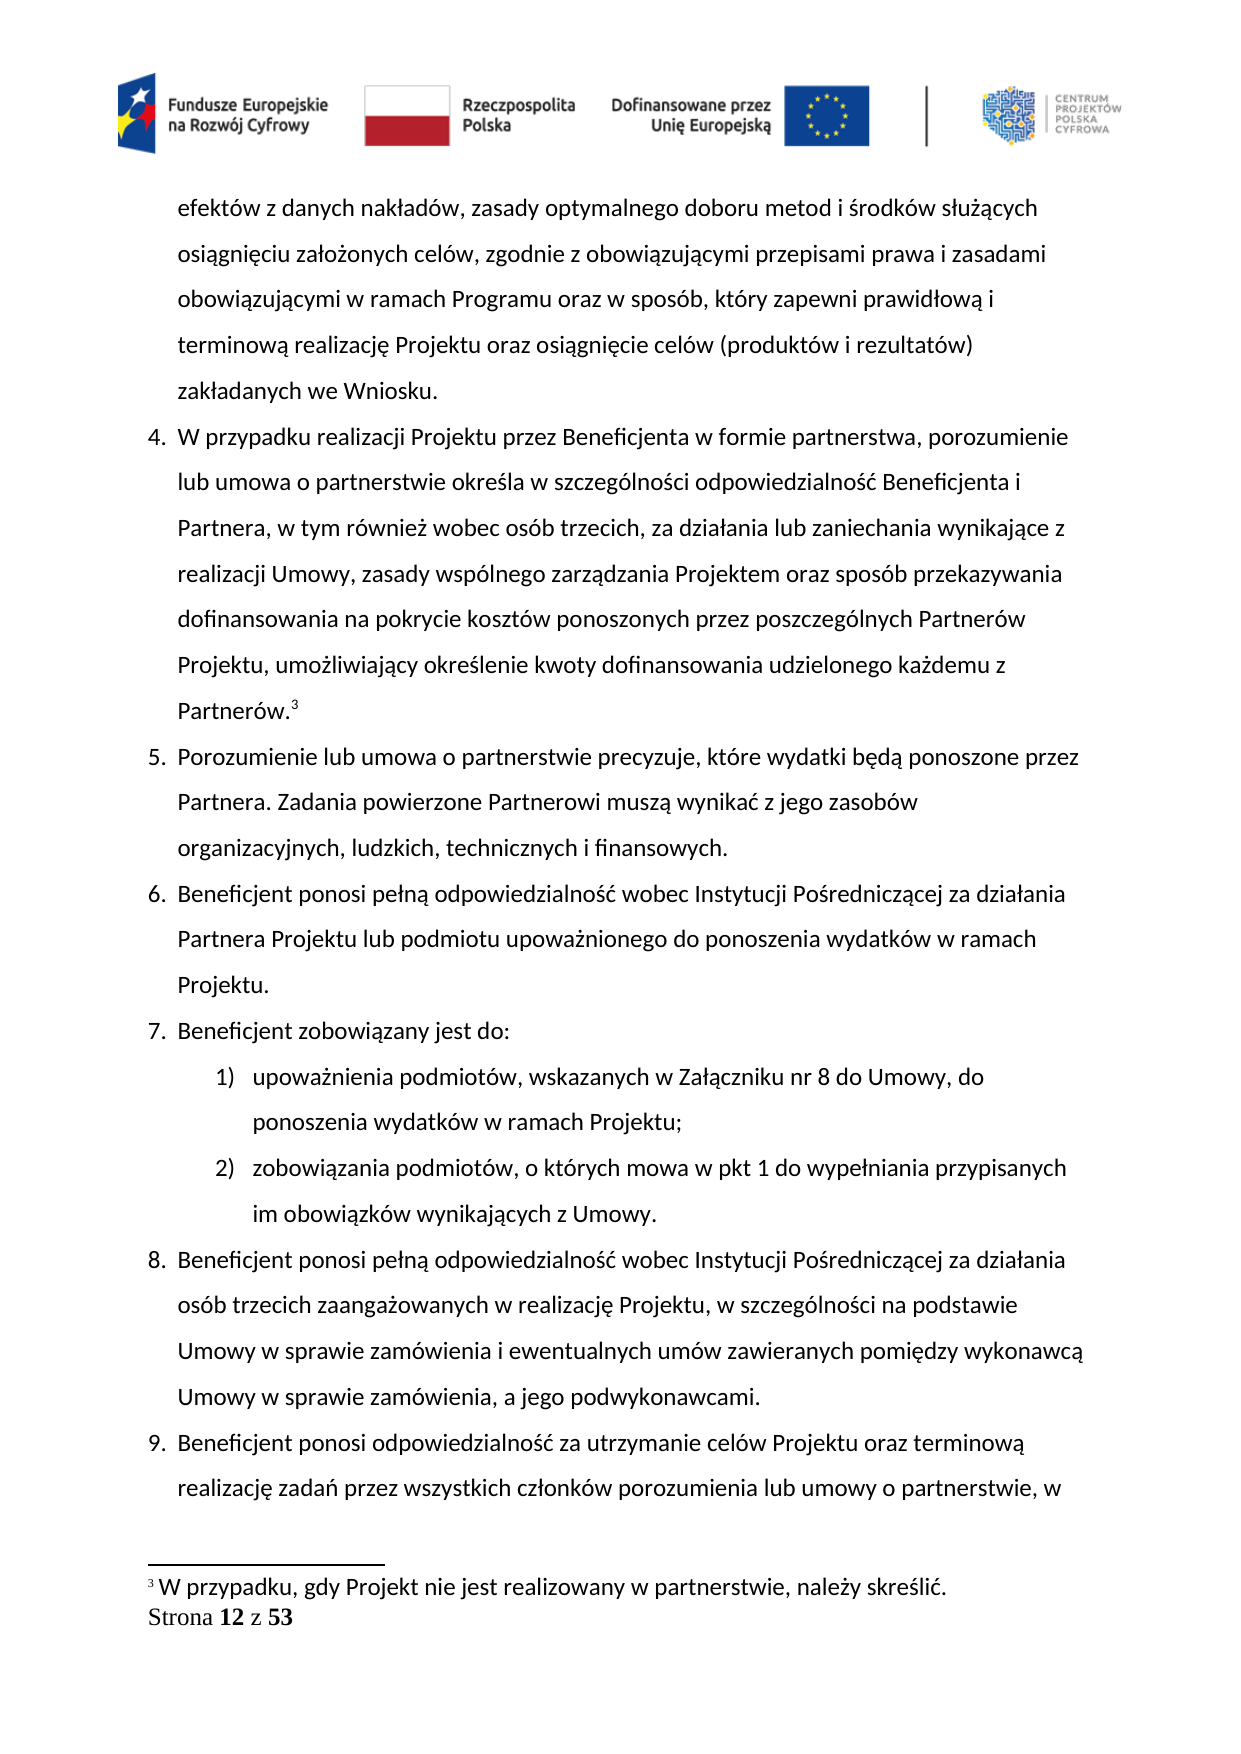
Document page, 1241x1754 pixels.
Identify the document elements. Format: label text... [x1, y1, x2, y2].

list Beneficjent ponosi pełną odpowiedzialność wobec Instytucji Pośredniczącej za działania Partnera Projektu lub podmiotu upoważnionego do ponoszenia wydatków w ramach Projektu. [148, 878, 1093, 1000]
list W przypadku realizacji Projektu przez Beneficjenta w formie partnerstwa, porozumienie lub umowa o partnerstwie określa w szczególności odpowiedzialność Beneficjenta i Partnera, w tym również wobec osób trzecich, za działania lub zaniechania wynikające z realizacji Umowy, zasady wspólnego zarządzania Projektem oraz sposób przekazywania dofinansowania na pokrycie kosztów ponoszonych przez poszczególnych Partnerów Projektu, umożliwiający określenie kwoty dofinansowania udzielonego każdemu z Partnerów. [148, 421, 1093, 726]
list Porozumienie lub umowa o partnerstwie precyzuje, które wydatki będą ponoszone przez Partnera. Zadania powierzone Partnerowi muszą wynikać z jego zasobów organizacyjnych, ludzkich, technicznych i finansowych. [148, 741, 1093, 863]
picture [118, 73, 1122, 154]
list Beneficjent ponosi pełną odpowiedzialność wobec Instytucji Pośredniczącej za działania osób trzecich zaangażowanych w realizację Projektu, w szczególności na podstawie Umowy w sprawie zamówienia i ewentualnych umów zawieranych pomiędzy wykonawcą Umowy w sprawie zamówienia, a jego podwykonawcami. [148, 1244, 1093, 1411]
list zobowiązania podmiotów, o których mowa w pkt 1 do wypełniania przypisanych im obowiązków wynikających z Umowy. [215, 1152, 1093, 1228]
list Beneficjent zobowiązany jest do: [148, 1015, 1093, 1046]
list upoważnienia podmiotów, wskazanych w Załączniku nr 8 do Umowy, do ponoszenia wydatków w ramach Projektu; [215, 1061, 1093, 1137]
